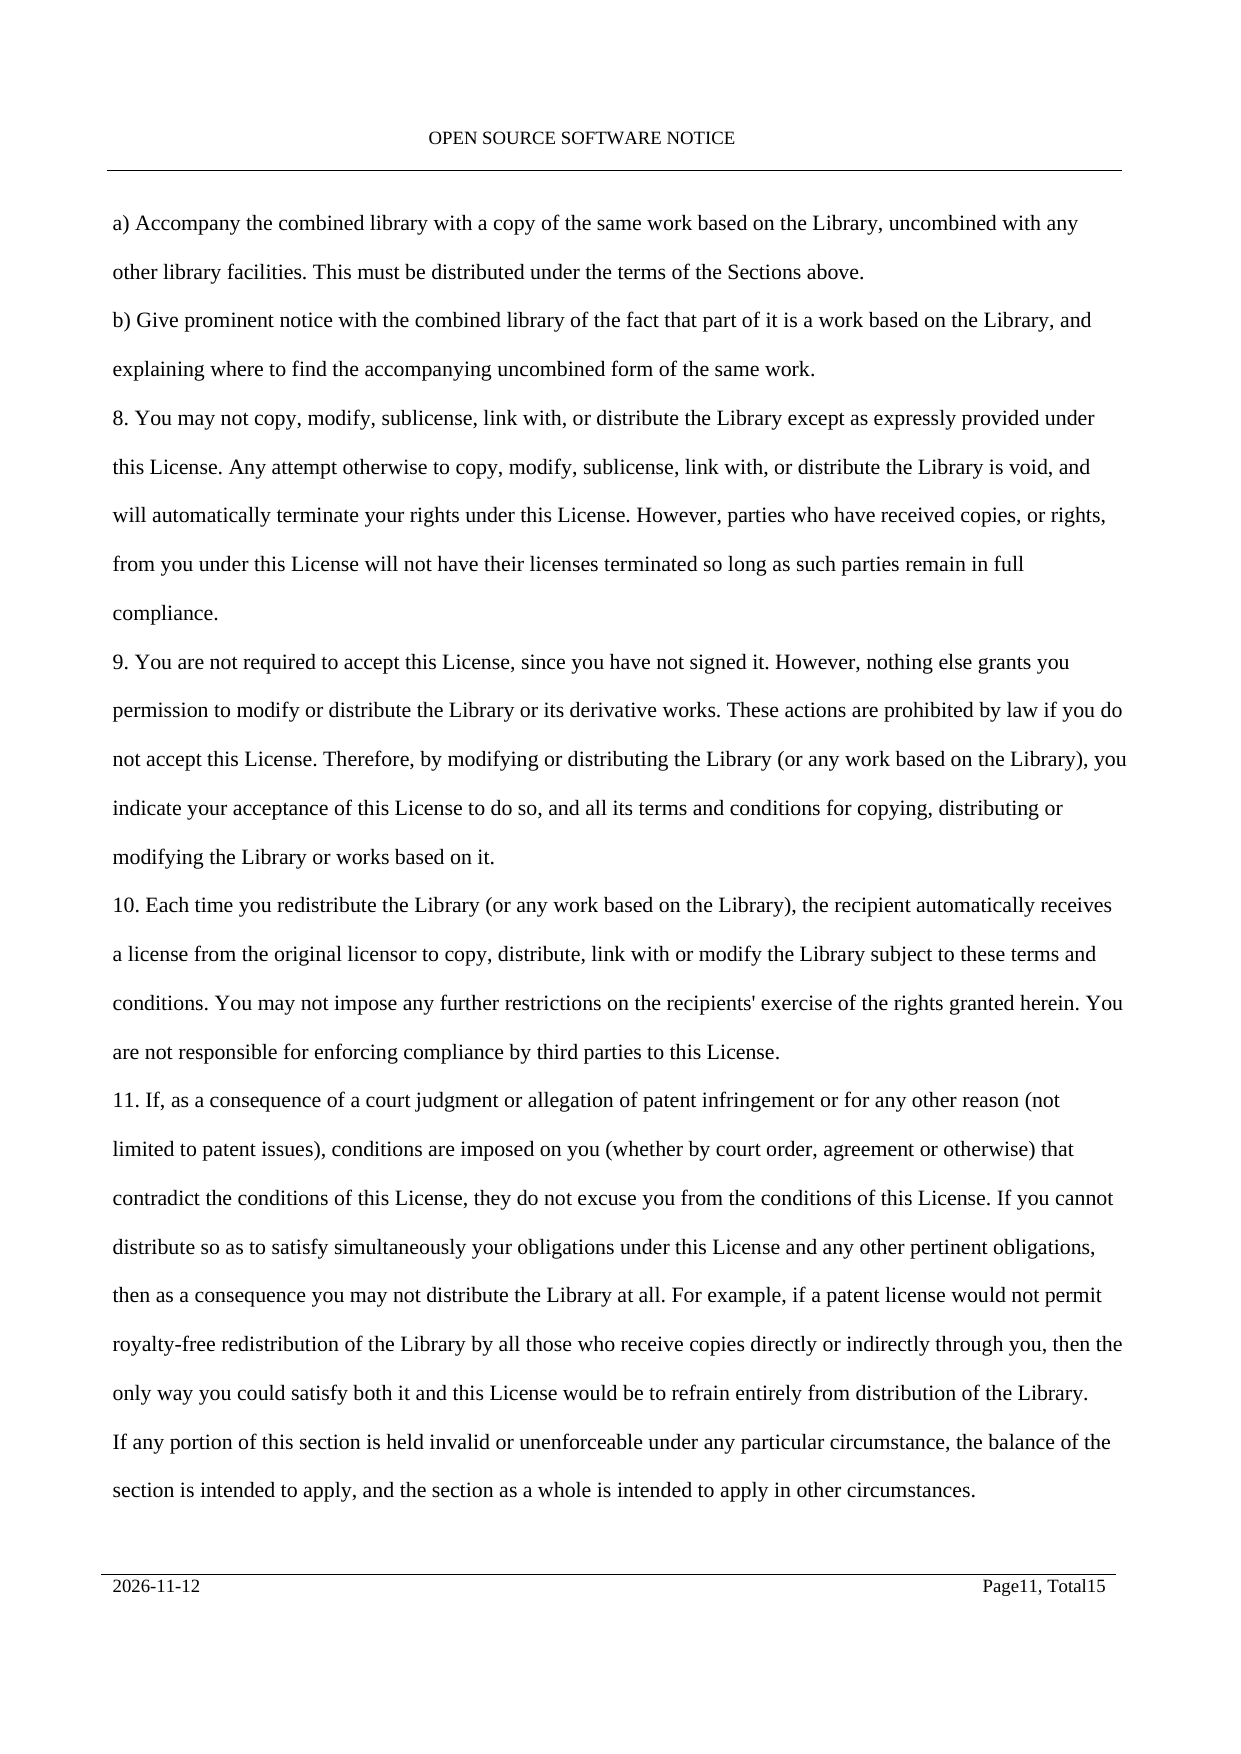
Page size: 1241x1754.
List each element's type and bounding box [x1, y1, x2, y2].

text [112, 206, 1128, 1506]
